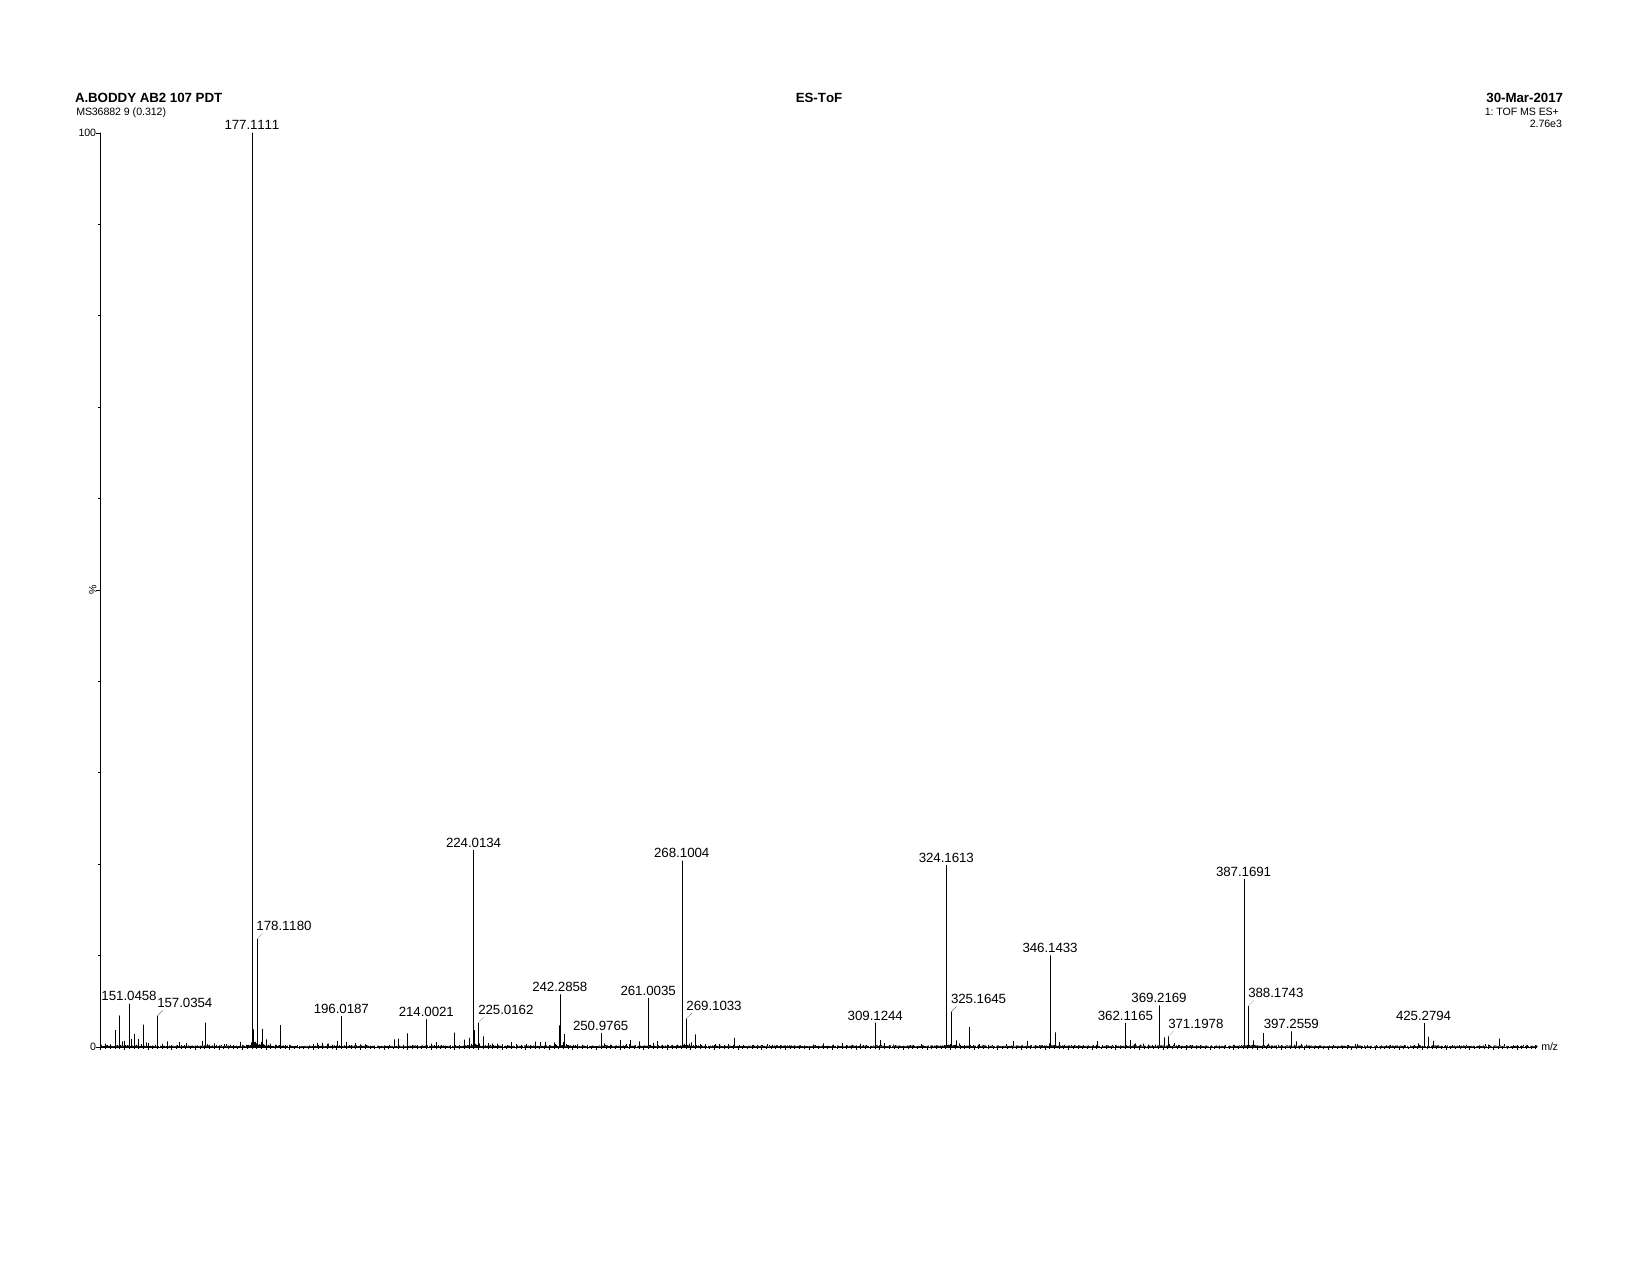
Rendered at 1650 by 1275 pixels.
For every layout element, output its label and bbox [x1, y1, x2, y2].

text [75, 90, 1563, 1050]
